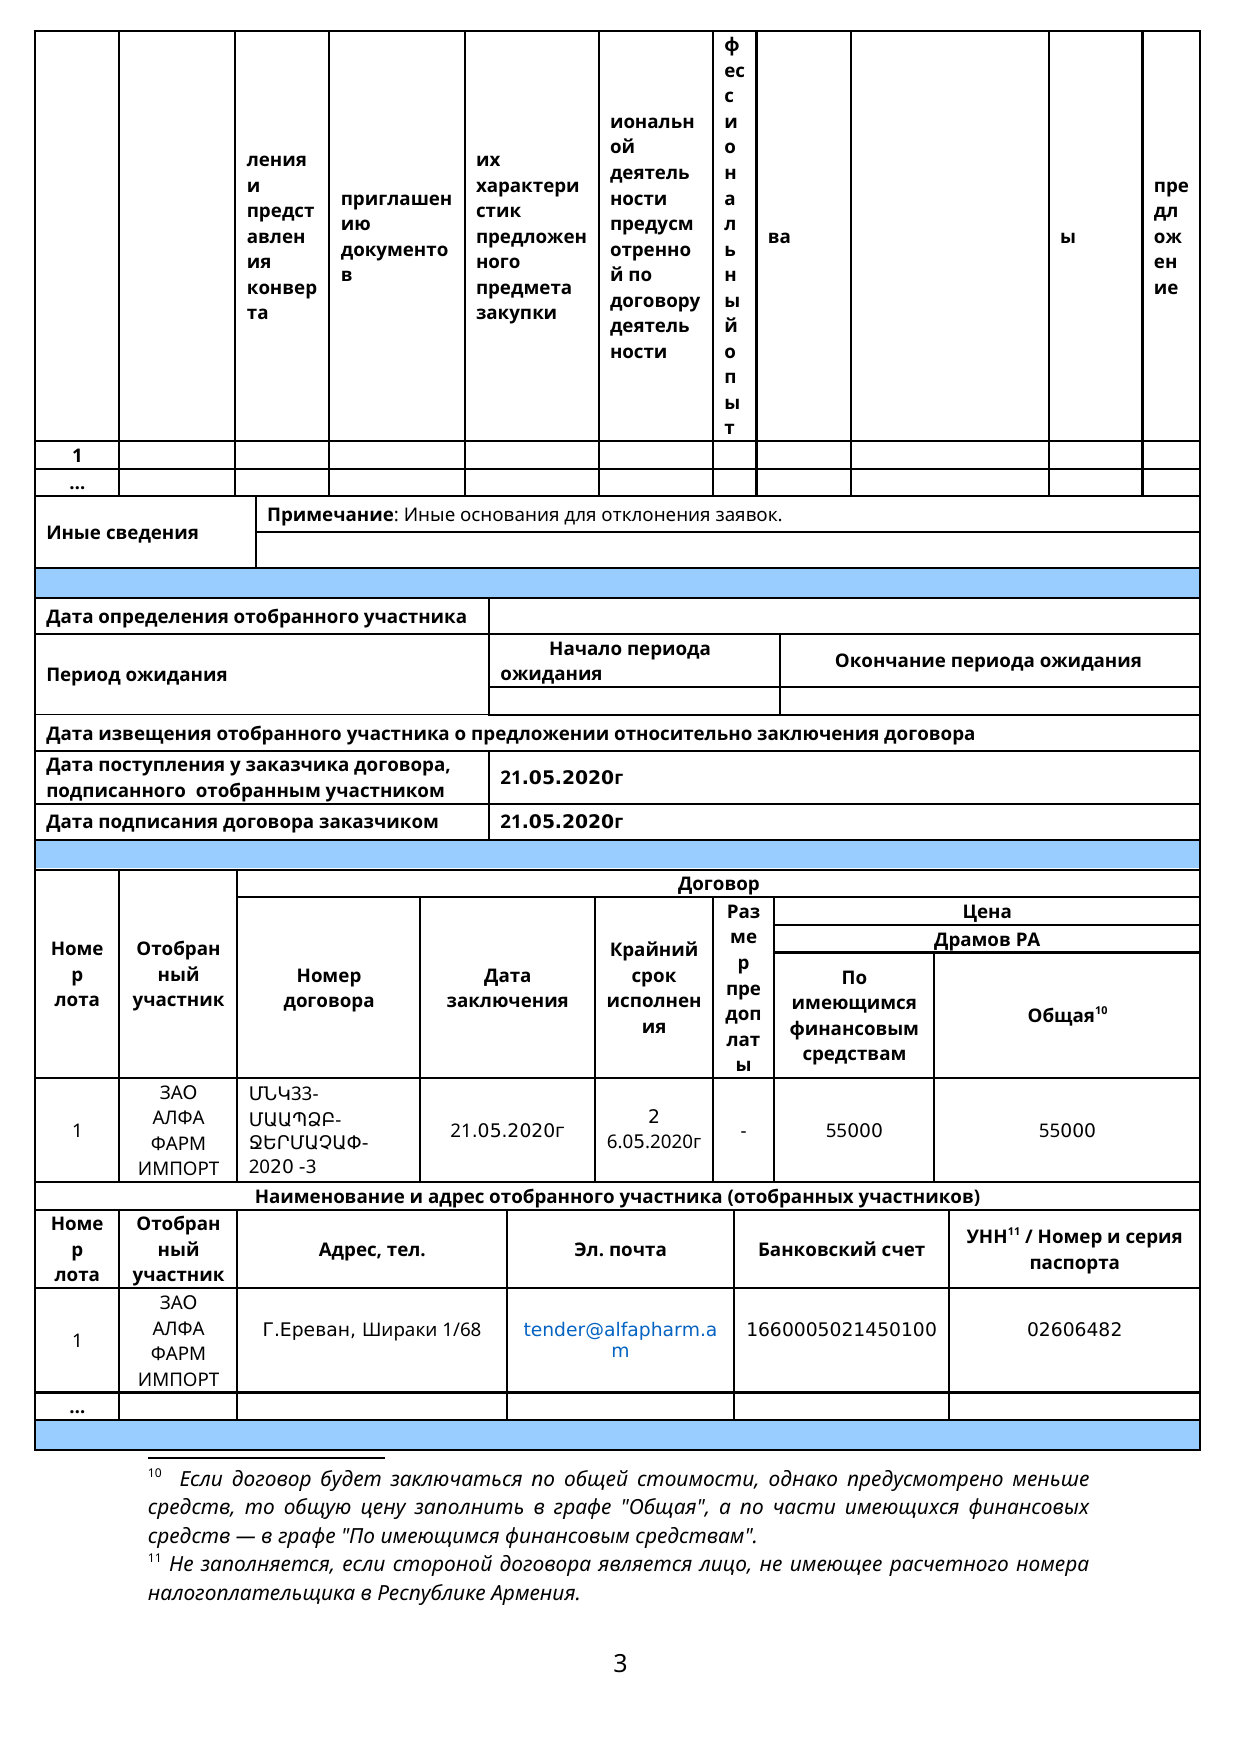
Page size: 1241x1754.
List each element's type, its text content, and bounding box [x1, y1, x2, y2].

table_cell Отобранный участник [120, 871, 236, 1077]
table_cell ЗАО АЛФА ФАРМ ИМПОРТ [120, 1289, 236, 1391]
table_cell [36, 841, 1199, 868]
table_cell Окончание периода ожидания [781, 635, 1199, 686]
table_cell [852, 470, 1048, 495]
table_cell 02606482 [950, 1289, 1199, 1391]
table_cell Дата заключения [421, 898, 594, 1077]
table_cell [781, 688, 1199, 714]
table_cell [120, 1394, 236, 1419]
table_cell Наименование и адрес отобранного участника (отобранных участников) [36, 1183, 1199, 1209]
table_cell 1 [36, 1289, 118, 1391]
table_cell [490, 688, 779, 714]
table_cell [236, 32, 328, 440]
table_cell [490, 599, 1199, 633]
table_cell Период ожидания [36, 635, 488, 714]
table_cell [600, 470, 712, 495]
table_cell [714, 32, 755, 440]
table_cell [1050, 470, 1141, 495]
table_cell [508, 1394, 733, 1419]
table_cell Отобранный участник [120, 1211, 236, 1287]
table_cell [236, 470, 328, 495]
table_cell 55000 [775, 1079, 933, 1181]
table_cell 21.05.2020г [490, 805, 1199, 838]
table_cell Начало периода ожидания [490, 635, 779, 686]
table_cell Ценовое предложение [1144, 32, 1199, 440]
table_cell [950, 1394, 1199, 1419]
table_cell Банковский счет [735, 1211, 948, 1287]
table_cell Дата подписания договора заказчиком [36, 805, 488, 838]
table_cell Дата извещения отобранного участника о предложении относительно заключения договора [36, 715, 1199, 749]
table_cell [466, 442, 598, 468]
table_cell Эл. почта [508, 1211, 733, 1287]
table_cell [330, 442, 464, 468]
table_cell Финансовые средства [758, 32, 850, 440]
table_cell [758, 442, 850, 468]
table_cell Г.Ереван, Шираки 1/68 [238, 1289, 506, 1391]
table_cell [330, 32, 464, 440]
table_cell - [714, 1079, 773, 1181]
table_cell [1144, 442, 1199, 468]
table_cell ЗАО АЛФА ФАРМ ИМПОРТ [120, 1079, 236, 1181]
table_cell 26.05.2020г [596, 1079, 712, 1181]
table_cell 1 [36, 1079, 118, 1181]
table_cell [852, 442, 1048, 468]
table_cell [466, 470, 598, 495]
table_cell Драмов РА [775, 926, 1199, 951]
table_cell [600, 32, 712, 440]
table_cell Примечание: Иные основания для отклонения заявок. [257, 497, 1199, 531]
table_cell [120, 470, 234, 495]
table_cell [600, 442, 712, 468]
table_cell Номер договора [238, 898, 419, 1077]
table_cell [714, 470, 755, 495]
table_cell [714, 442, 755, 468]
table_cell [257, 533, 1199, 567]
table_cell … [36, 1394, 118, 1419]
table_cell Номер лота [36, 1211, 118, 1287]
table_cell УНН / Номер и серия паспорта [950, 1211, 1199, 1287]
table_cell ՄՆԿ33-ՄԱԱՊՁԲ-ՋԵՐՄԱՉԱՓ-2020 -3 [238, 1079, 419, 1181]
table_cell Крайний срок исполнения [596, 898, 712, 1077]
table_cell Дата поступления у заказчика договора, подписанного отобранным участником [36, 752, 488, 803]
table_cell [466, 32, 598, 440]
table_cell [1050, 442, 1141, 468]
table_cell Размер предоплаты [714, 898, 773, 1077]
table_cell tender@alfapharm.am [508, 1289, 733, 1391]
table_cell [735, 1394, 948, 1419]
table_cell Номер лота [36, 871, 118, 1077]
table_cell Иные сведения [36, 497, 255, 567]
table_cell 1 [36, 442, 118, 468]
table_cell Цена [775, 898, 1199, 924]
table_cell [1144, 470, 1199, 495]
table_cell [330, 470, 464, 495]
table_cell Адрес, тел. [238, 1211, 506, 1287]
table_cell Дата определения отобранного участника [36, 599, 488, 633]
table_cell 1660005021450100 [735, 1289, 948, 1391]
table_cell 55000 [935, 1079, 1199, 1181]
table_cell По имеющимся финансовым средствам [775, 954, 933, 1077]
table_cell 21.05.2020г [421, 1079, 594, 1181]
table_cell [36, 569, 1199, 597]
table_cell [236, 442, 328, 468]
table_cell Общая [935, 954, 1199, 1077]
table_cell … [36, 470, 118, 495]
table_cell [852, 32, 1048, 440]
table_cell Договор [238, 871, 1199, 896]
table_cell [120, 442, 234, 468]
table_cell [758, 470, 850, 495]
table_cell Трудовые ресурсы [1050, 32, 1141, 440]
table_cell [36, 1421, 1199, 1449]
table_cell 21.05.2020г [490, 752, 1199, 803]
table_cell [238, 1394, 506, 1419]
